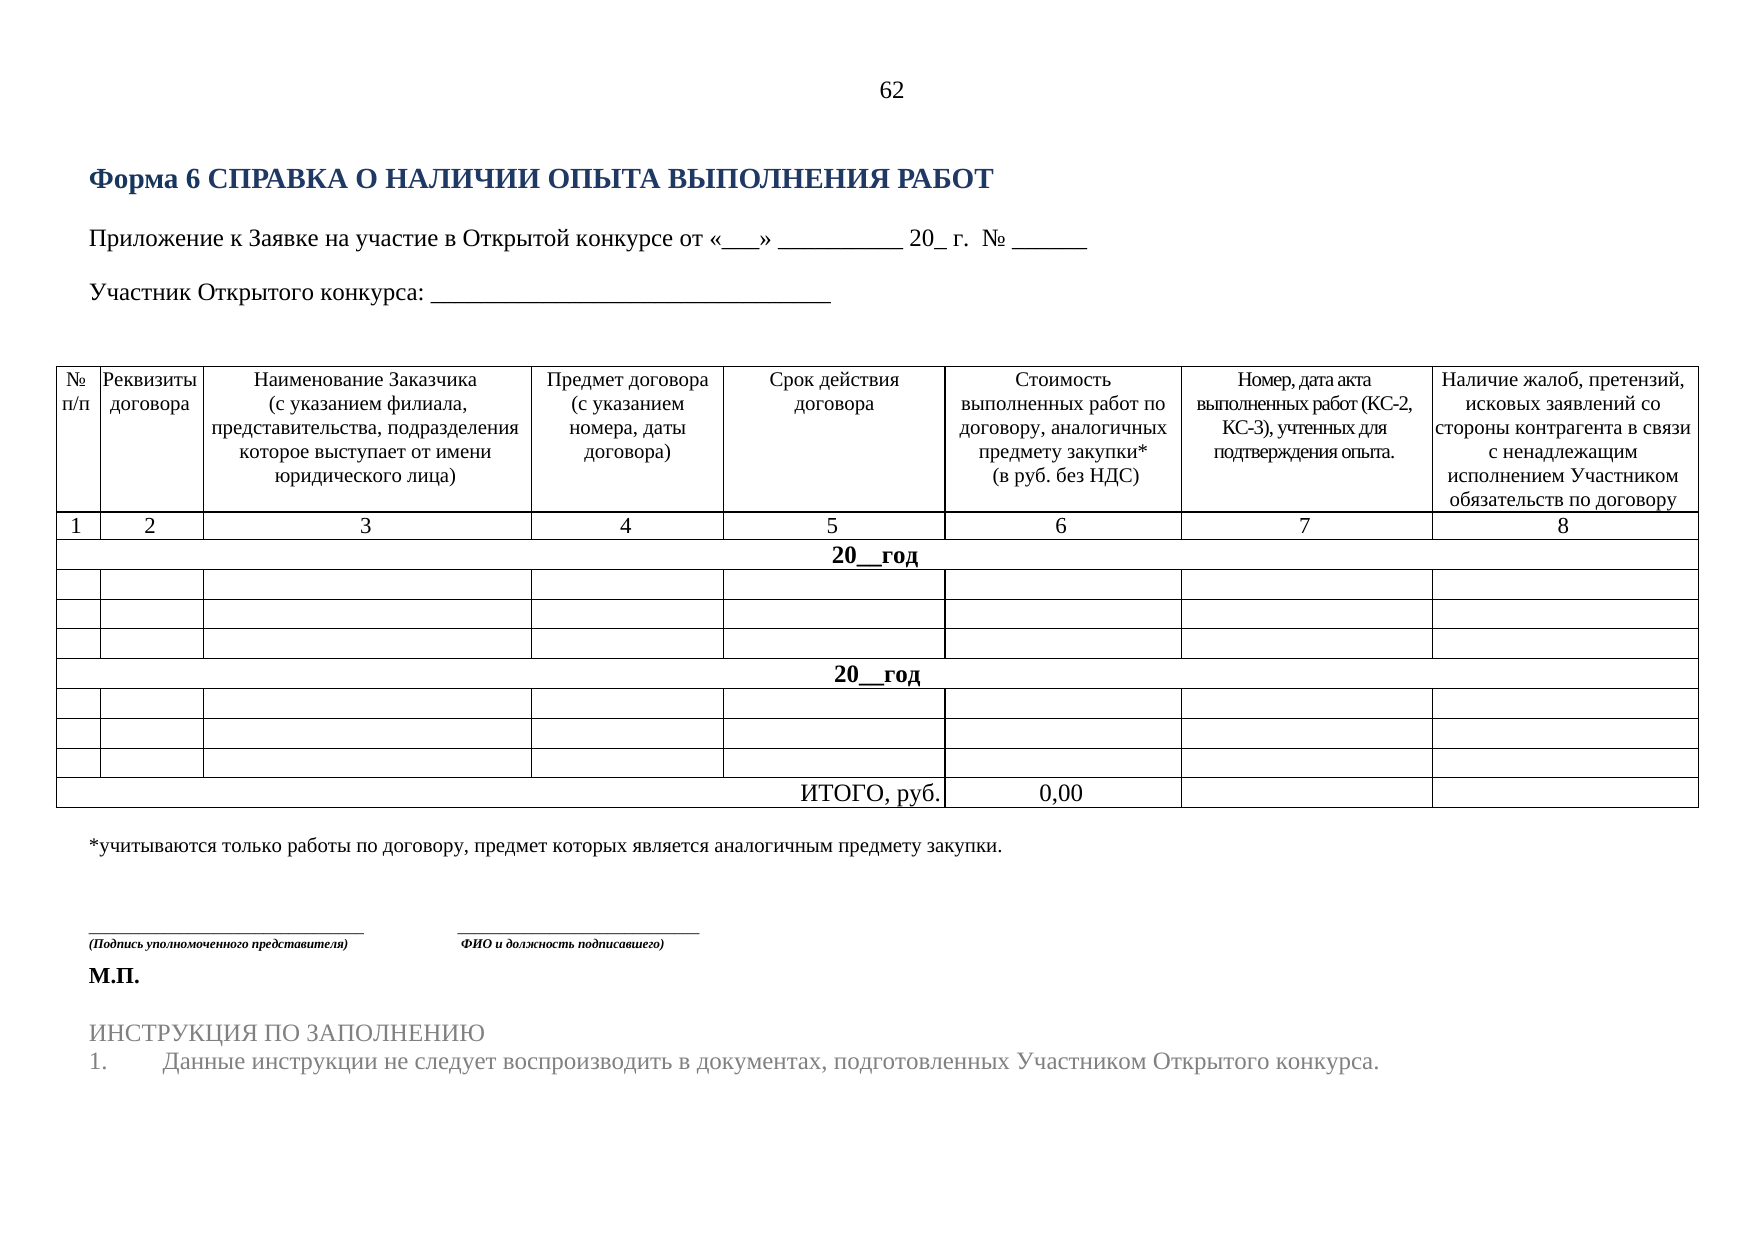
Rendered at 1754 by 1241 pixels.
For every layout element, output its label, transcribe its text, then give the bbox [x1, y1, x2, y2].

table_cell 8 [1433, 513, 1698, 539]
table_cell [532, 719, 723, 747]
table_cell [1433, 600, 1698, 628]
table_header № п/п [57, 367, 100, 511]
table_cell [101, 629, 203, 658]
table_header Стоимость выполненных работ по договору, аналогичных предмету закупки* (в руб. без НДС) [946, 367, 1181, 511]
table_cell [532, 689, 723, 718]
table_header Наименование Заказчика (с указанием филиала, представительства, подразделения которое выступает от имени юридического лица) [204, 367, 531, 511]
table_cell [204, 719, 531, 747]
text *учитываются только работы по договору, предмет которых является аналогичным предмету закупки. [89, 833, 1695, 857]
table_cell 2 [101, 513, 203, 539]
text Форма 6 СПРАВКА О НАЛИЧИИ ОПЫТА ВЫПОЛНЕНИЯ РАБОТ [89, 161, 1695, 195]
table_cell [57, 719, 100, 747]
table_cell [946, 749, 1181, 777]
text _________________________________ _____________________________ [89, 917, 1695, 936]
table_cell [1182, 778, 1432, 807]
table_cell [532, 749, 723, 777]
table_cell 0,00 [946, 778, 1181, 807]
table_cell [724, 629, 944, 658]
table_cell [724, 749, 944, 777]
table_cell [532, 629, 723, 658]
table_header Наличие жалоб, претензий, исковых заявлений со стороны контрагента в связи с ненадлежащим исполнением Участником обязательств по договору [1433, 367, 1698, 511]
table_cell [57, 629, 100, 658]
table_header Номер, дата акта выполненных работ (КС-2, КС-3), учтенных для подтверждения опыта. [1182, 367, 1432, 511]
table_cell [57, 689, 100, 718]
table_cell [1182, 629, 1432, 658]
table_cell [1433, 719, 1698, 747]
table_cell [1433, 778, 1698, 807]
text Приложение к Заявке на участие в Открытой конкурсе от «___» __________ 20_ г. № ______ [89, 223, 1695, 252]
text М.П. [89, 963, 1695, 989]
table_cell [1182, 689, 1432, 718]
table_cell [724, 570, 944, 598]
table_cell 3 [204, 513, 531, 539]
table_cell [1182, 749, 1432, 777]
table_cell [101, 689, 203, 718]
table_cell [1182, 570, 1432, 598]
table_cell 4 [532, 513, 723, 539]
table_cell [724, 600, 944, 628]
table_cell [57, 600, 100, 628]
table_cell ИТОГО, руб. [57, 778, 944, 807]
table_cell [946, 570, 1181, 598]
table_cell [101, 719, 203, 747]
table_cell [101, 749, 203, 777]
table_cell 20__год [57, 659, 1698, 688]
table_cell 20__год [57, 540, 1698, 569]
table_cell [204, 749, 531, 777]
table_cell [1433, 629, 1698, 658]
table_cell [946, 719, 1181, 747]
table_cell 1 [57, 513, 100, 539]
table_cell [57, 570, 100, 598]
text (Подпись уполномоченного представителя) ФИО и должность подписавшего) [89, 936, 1695, 963]
table_header Реквизиты договора [101, 367, 203, 511]
table_cell [57, 749, 100, 777]
table_cell [1182, 600, 1432, 628]
table_cell [946, 629, 1181, 658]
table_cell [724, 719, 944, 747]
table_cell 5 [724, 513, 944, 539]
table_header Срок действия договора [724, 367, 944, 511]
table_cell [204, 689, 531, 718]
table_cell [946, 689, 1181, 718]
table_cell [1433, 570, 1698, 598]
table_header Предмет договора (с указанием номера, даты договора) [532, 367, 723, 511]
table_cell [1433, 689, 1698, 718]
table_cell [1182, 719, 1432, 747]
table_cell [1433, 749, 1698, 777]
table_cell [724, 689, 944, 718]
text 1. Данные инструкции не следует воспроизводить в документах, подготовленных Участником Открытого конкурса. [89, 1046, 1695, 1075]
table_cell [532, 570, 723, 598]
table_cell [204, 570, 531, 598]
table_cell [101, 570, 203, 598]
table_cell [101, 600, 203, 628]
table_cell 6 [946, 513, 1181, 539]
text Участник Открытого конкурса: ________________________________ [89, 277, 1695, 306]
text ИНСТРУКЦИЯ ПО ЗАПОЛНЕНИЮ [89, 1018, 1695, 1046]
table_cell [204, 600, 531, 628]
table_cell 7 [1182, 513, 1432, 539]
table_cell [532, 600, 723, 628]
table_cell [946, 600, 1181, 628]
table_cell [204, 629, 531, 658]
